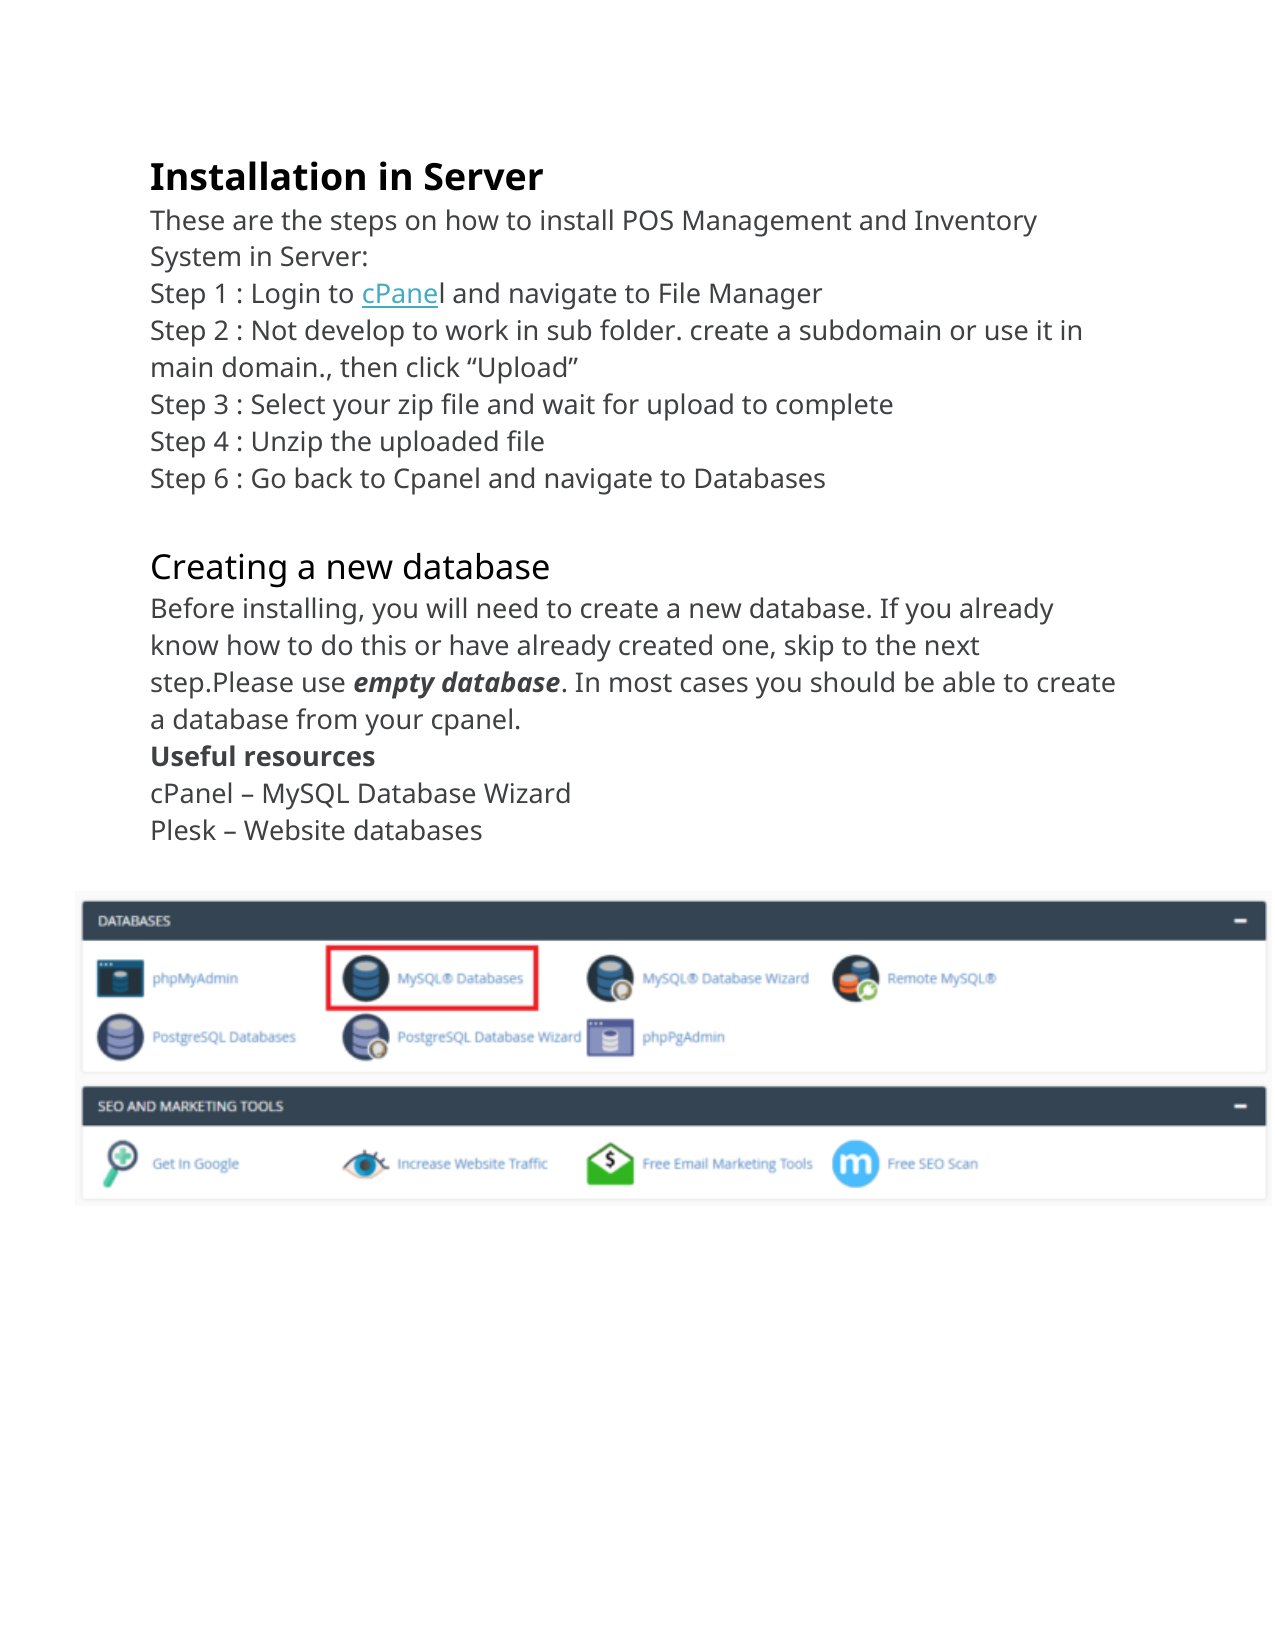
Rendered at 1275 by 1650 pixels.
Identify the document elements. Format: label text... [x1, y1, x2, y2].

text These are the steps on how to install POS Management and Inventory System in Server: [150, 201, 1125, 275]
subtitle Creating a new database [150, 543, 1125, 590]
text Step 2 : Not develop to work in sub folder. create a subdomain or use it in main domain., then click “Upload” [150, 312, 1125, 385]
text Step 1 : Login to cPanel and navigate to File Manager [150, 275, 1125, 312]
text Step 3 : Select your zip file and wait for upload to complete [150, 385, 1125, 422]
picture [75, 891, 1271, 1206]
text Step 4 : Unzip the uploaded file [150, 422, 1125, 459]
text Step 6 : Go back to Cpanel and navigate to Databases [150, 459, 1125, 496]
text Installation in Server [150, 150, 1125, 201]
text Before installing, you will need to create a new database. If you already know how to do this or have already created one, skip to the next step.Please use empty database. In most cases you should be able to create a database from your cpanel. Useful resources cPanel – MySQL Database Wizard Plesk – Website databases [150, 590, 1125, 848]
